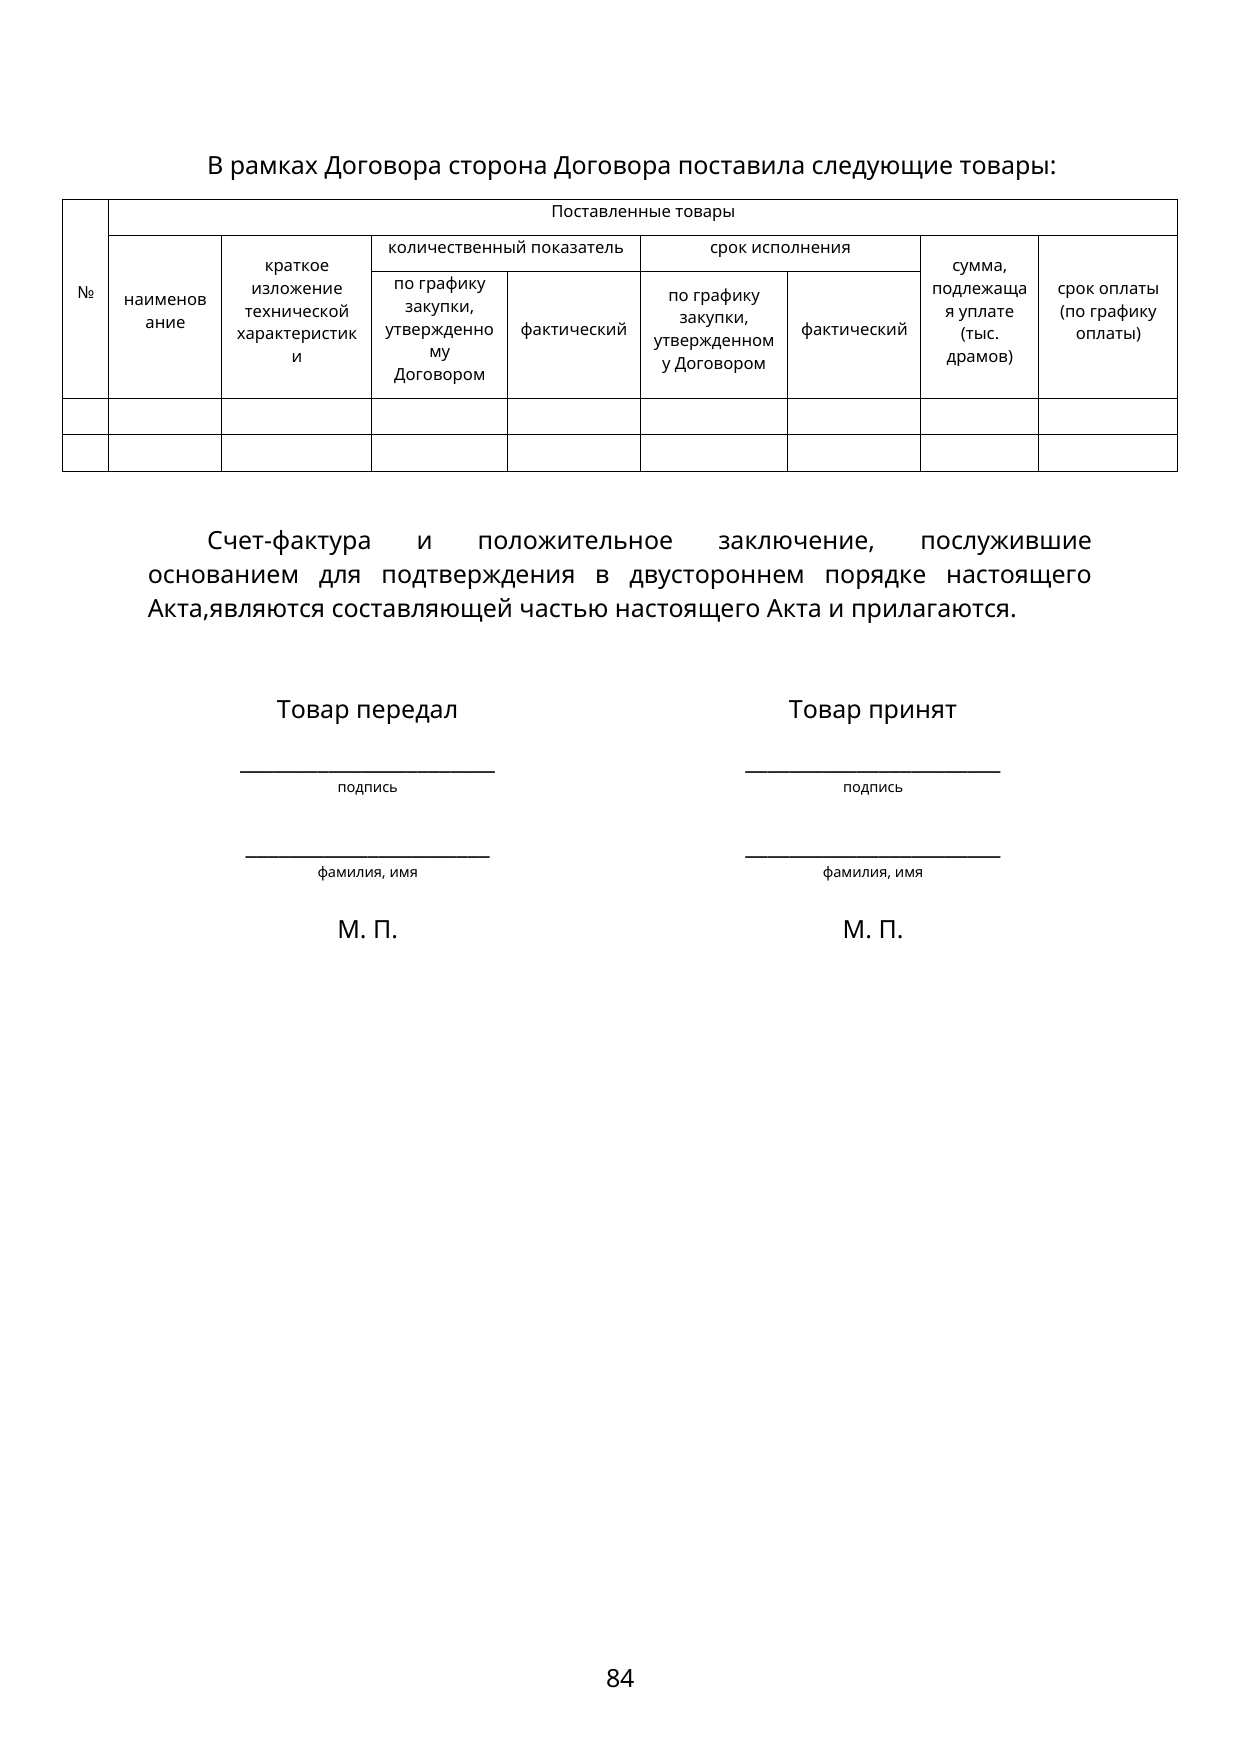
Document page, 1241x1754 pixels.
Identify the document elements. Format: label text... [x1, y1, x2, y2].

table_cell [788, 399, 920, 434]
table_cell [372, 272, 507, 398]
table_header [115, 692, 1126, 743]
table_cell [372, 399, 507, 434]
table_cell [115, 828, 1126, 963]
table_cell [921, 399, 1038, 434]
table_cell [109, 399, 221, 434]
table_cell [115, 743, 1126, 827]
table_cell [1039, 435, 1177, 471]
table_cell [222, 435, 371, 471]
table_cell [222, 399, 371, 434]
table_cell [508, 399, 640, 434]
text Счет-фактура и положительное заключение, послужившие основанием для подтверждения в двустороннем порядке настоящего Акта,являются составляющей частью настоящего Акта и прилагаются. [148, 522, 1092, 624]
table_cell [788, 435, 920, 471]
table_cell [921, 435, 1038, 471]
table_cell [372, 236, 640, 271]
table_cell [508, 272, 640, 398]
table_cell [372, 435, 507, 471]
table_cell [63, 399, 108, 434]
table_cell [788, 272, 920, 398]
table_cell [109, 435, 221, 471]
text В рамках Договора сторона Договора поставила следующие товары: [148, 148, 1092, 182]
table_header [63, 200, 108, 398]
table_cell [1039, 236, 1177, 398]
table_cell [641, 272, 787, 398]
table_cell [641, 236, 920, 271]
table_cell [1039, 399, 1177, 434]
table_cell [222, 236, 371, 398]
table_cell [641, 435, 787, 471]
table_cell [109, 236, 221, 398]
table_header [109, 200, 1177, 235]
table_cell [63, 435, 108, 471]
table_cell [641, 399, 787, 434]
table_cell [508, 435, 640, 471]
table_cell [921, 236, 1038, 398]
